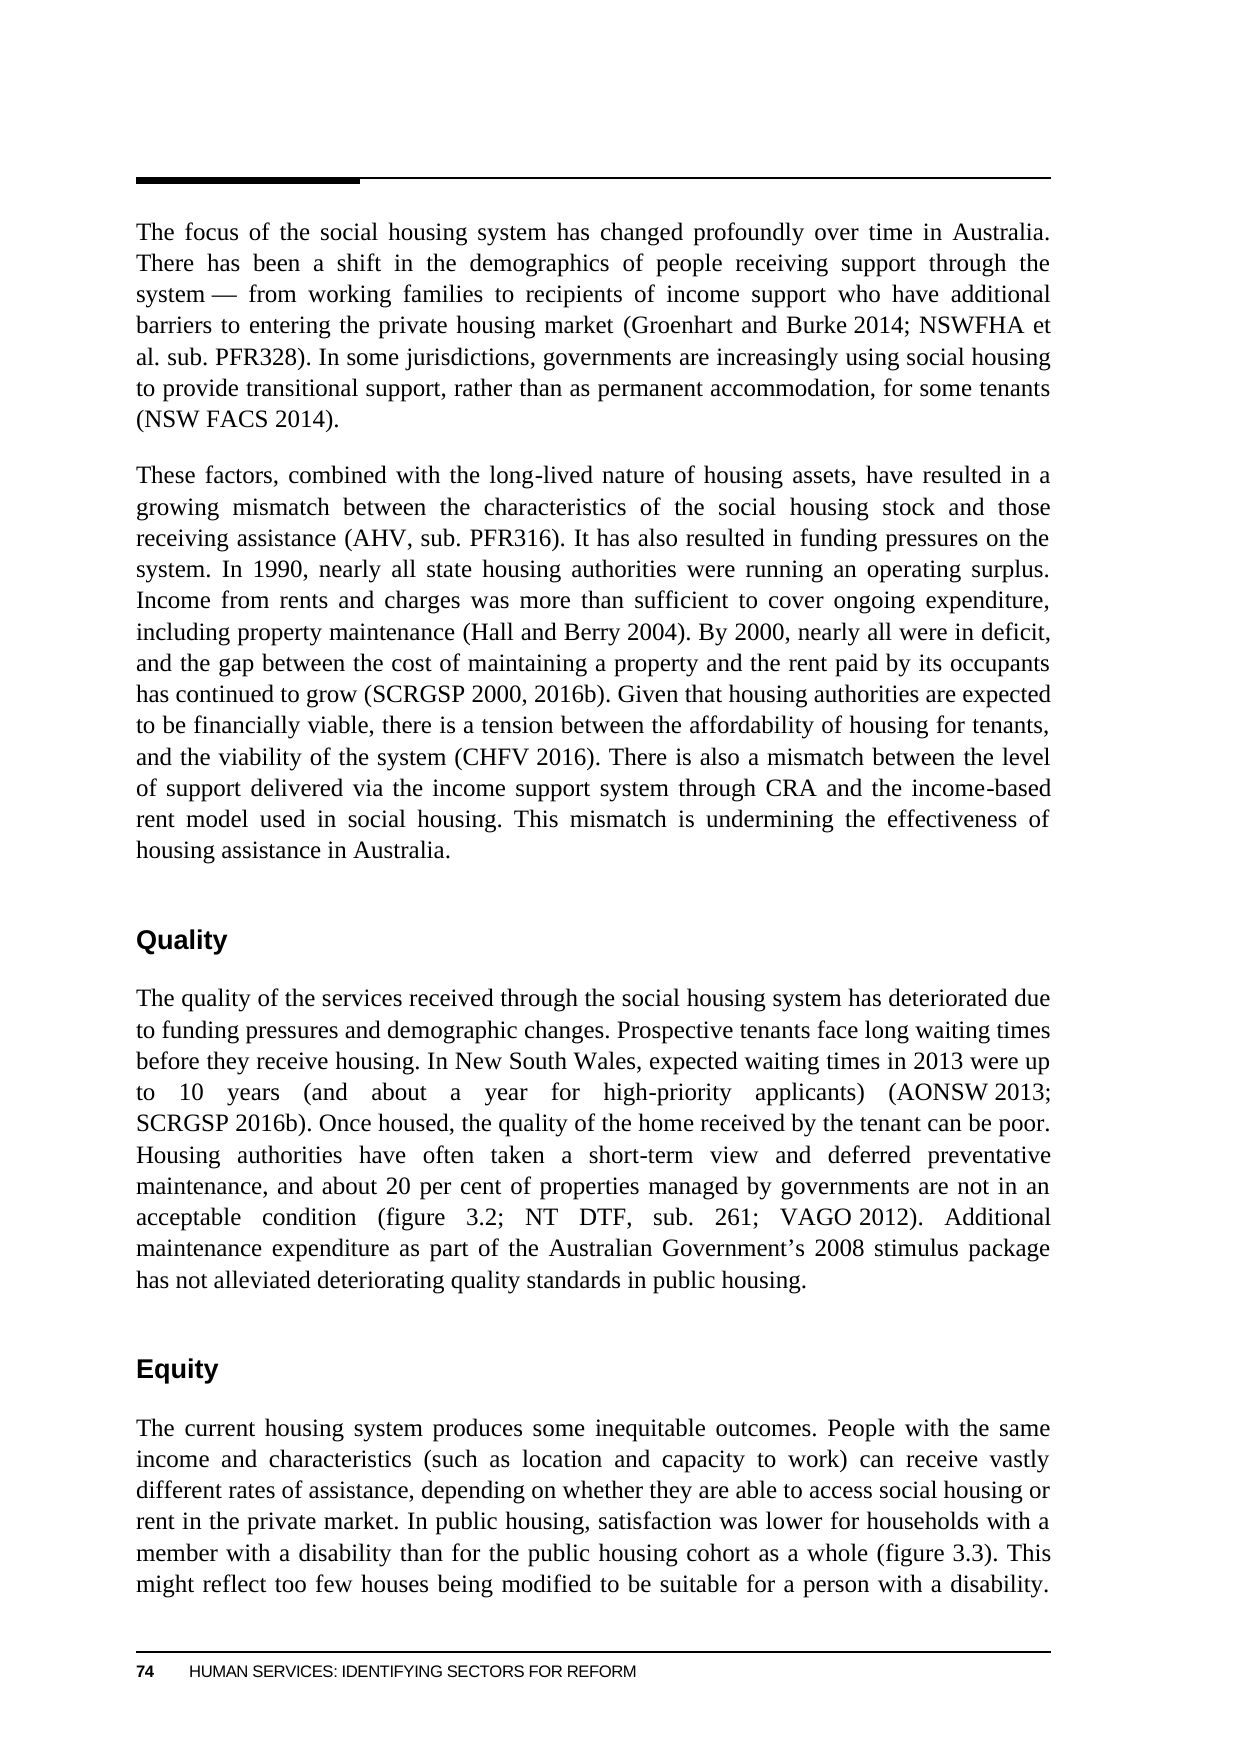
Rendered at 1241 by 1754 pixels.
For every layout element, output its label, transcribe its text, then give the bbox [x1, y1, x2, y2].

subtitle Quality [136, 923, 1051, 956]
subtitle Equity [136, 1352, 1051, 1385]
text These factors, combined with the long-lived nature of housing assets, have resulted in a growing mismatch between the characteristics of the social housing stock and those receiving assistance (AHV, sub. PFR316). It has also resulted in funding pressures on the system. In 1990, nearly all state housing authorities were running an operating surplus. Income from rents and charges was more than sufficient to cover ongoing expenditure, including property maintenance (Hall and Berry 2004). By 2000, nearly all were in deficit, and the gap between the cost of maintaining a property and the rent paid by its occupants has continued to grow (SCRGSP 2000, 2016b). Given that housing authorities are expected to be financially viable, there is a tension between the affordability of housing for tenants, and the viability of the system (CHFV 2016). There is also a mismatch between the level of support delivered via the income support system through CRA and the income-based rent model used in social housing. This mismatch is undermining the effectiveness of housing assistance in Australia. [136, 458, 1051, 864]
text The focus of the social housing system has changed profoundly over time in Australia. There has been a shift in the demographics of people receiving support through the system — from working families to recipients of income support who have additional barriers to entering the private housing market (Groenhart and Burke 2014; NSWFHA et al. sub. PFR328). In some jurisdictions, governments are increasingly using social housing to provide transitional support, rather than as permanent accommodation, for some tenants (NSW FACS 2014). [136, 214, 1051, 433]
text The quality of the services received through the social housing system has deteriorated due to funding pressures and demographic changes. Prospective tenants face long waiting times before they receive housing. In New South Wales, expected waiting times in 2013 were up to 10 years (and about a year for high-priority applicants) (AONSW 2013; SCRGSP 2016b). Once housed, the quality of the home received by the tenant can be poor. Housing authorities have often taken a short-term view and deferred preventative maintenance, and about 20 per cent of properties managed by governments are not in an acceptable condition (figure 3.2; NT DTF, sub. 261; VAGO 2012). Additional maintenance expenditure as part of the Australian Government’s 2008 stimulus package has not alleviated deteriorating quality standards in public housing. [136, 981, 1051, 1293]
